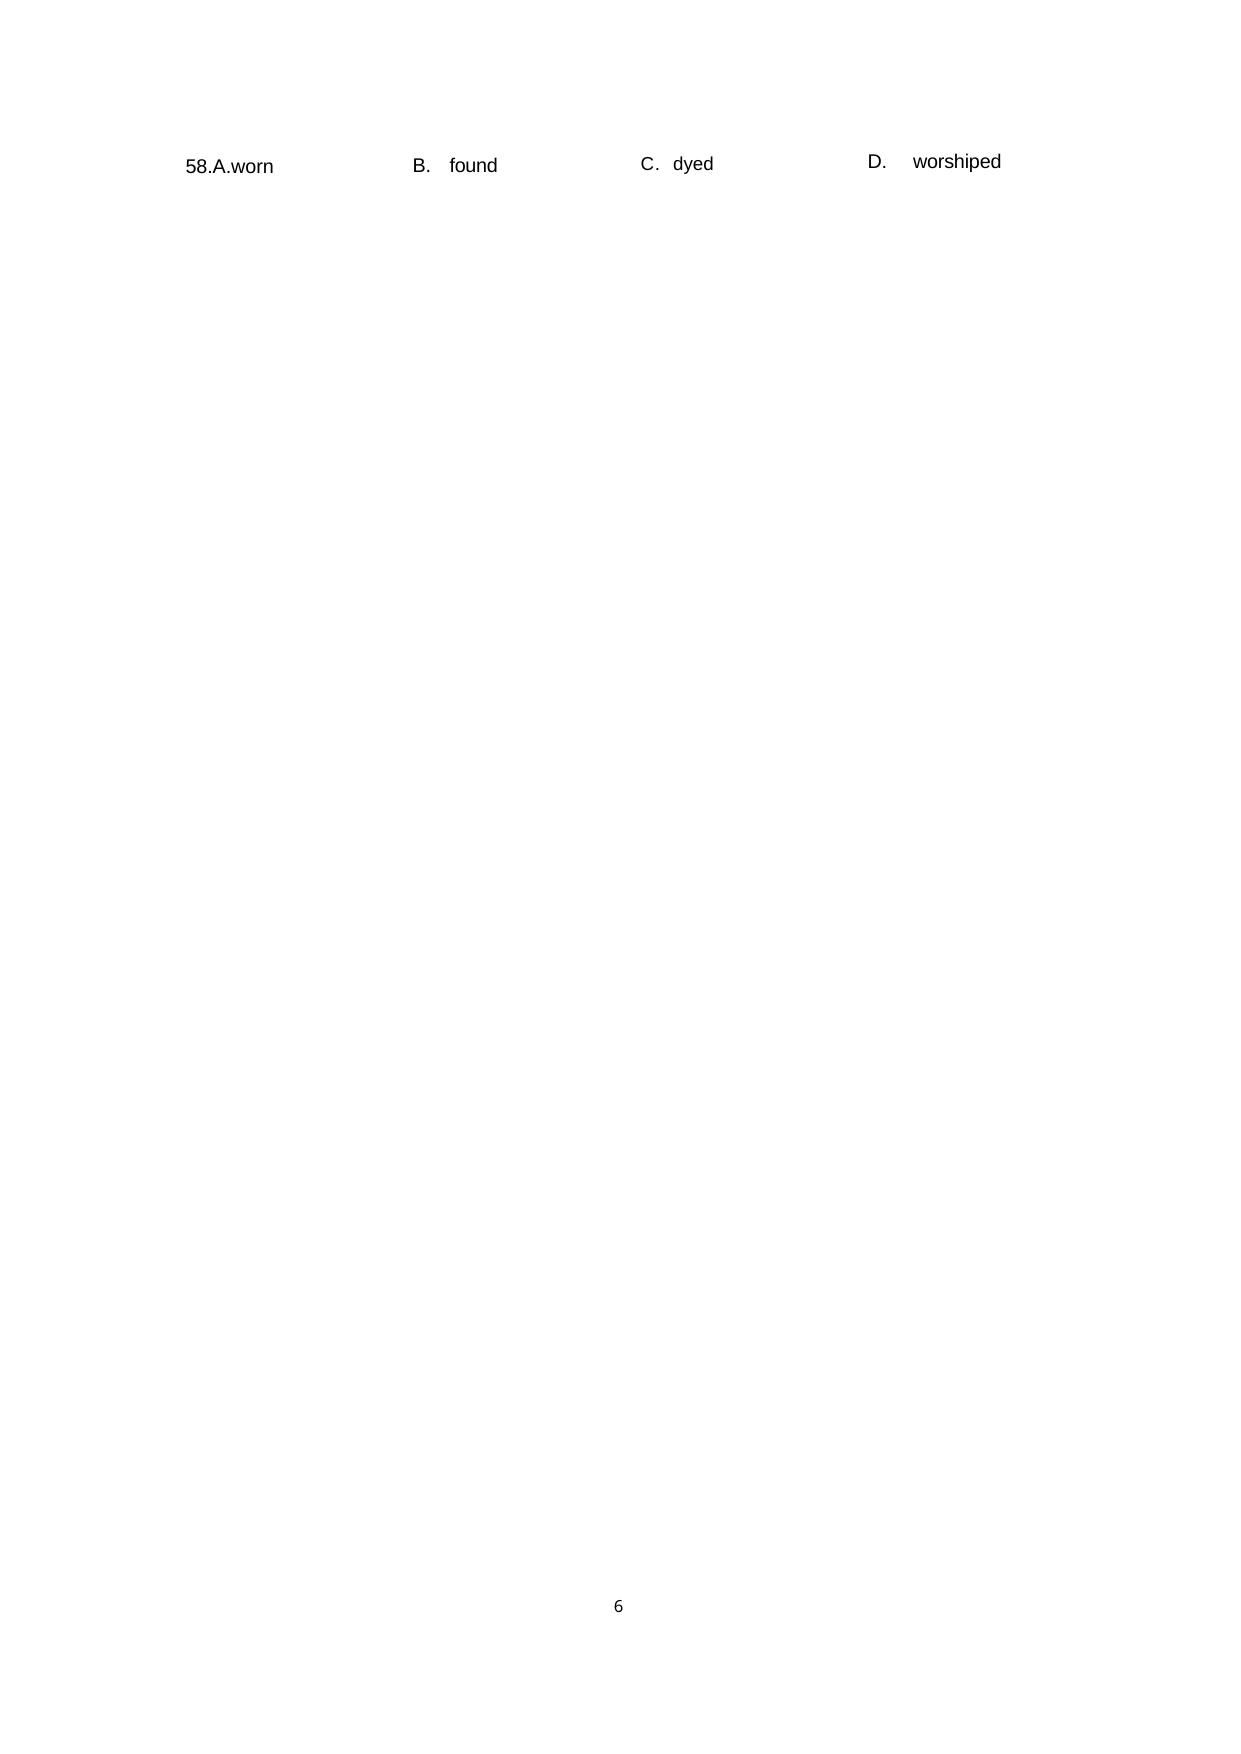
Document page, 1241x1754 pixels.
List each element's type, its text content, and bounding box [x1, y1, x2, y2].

table_cell B. found [377, 149, 612, 179]
table_cell 58.A.worn [185, 149, 377, 179]
table_cell C. dyed [612, 149, 826, 179]
table_cell D. worshiped [826, 149, 1009, 179]
